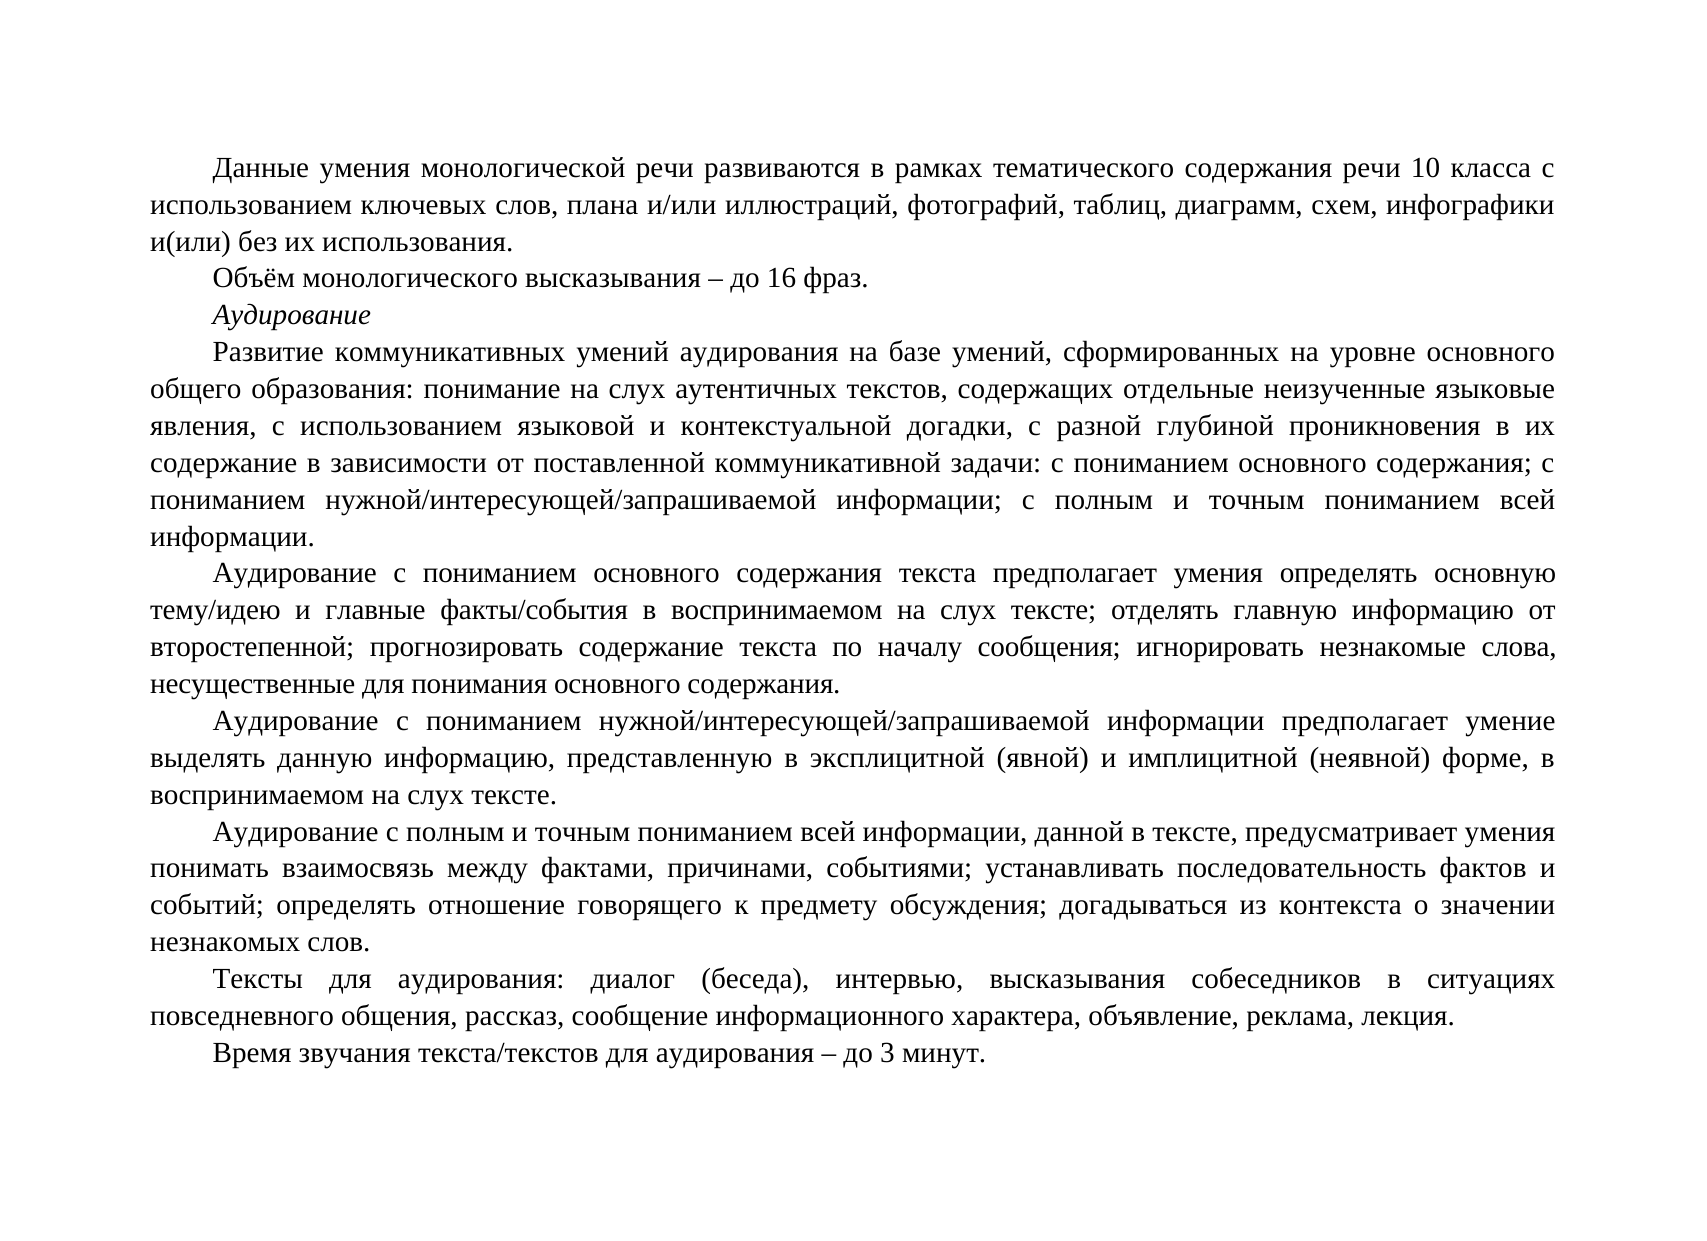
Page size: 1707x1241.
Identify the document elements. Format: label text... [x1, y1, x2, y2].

text Аудирование с пониманием нужной/интересующей/запрашиваемой информации предполагает умение выделять данную информацию, представленную в эксплицитной (явной) и имплицитной (неявной) форме, в воспринимаемом на слух тексте. [150, 703, 1557, 810]
text Тексты для аудирования: диалог (беседа), интервью, высказывания собеседников в ситуациях повседневного общения, рассказ, сообщение информационного характера, объявление, реклама, лекция. [150, 961, 1557, 1032]
text Аудирование с пониманием основного содержания текста предполагает умения определять основную тему/идею и главные факты/события в воспринимаемом на слух тексте; отделять главную информацию от второстепенной; прогнозировать содержание текста по началу сообщения; игнорировать незнакомые слова, несущественные для понимания основного содержания. [150, 556, 1557, 700]
text Аудирование [150, 297, 1557, 331]
text Данные умения монологической речи развиваются в рамках тематического содержания речи 10 класса с использованием ключевых слов, плана и/или иллюстраций, фотографий, таблиц, диаграмм, схем, инфографики и(или) без их использования. [150, 150, 1557, 257]
text Объём монологического высказывания – до 16 фраз. [150, 261, 1557, 294]
text Время звучания текста/текстов для аудирования – до 3 минут. [150, 1035, 1557, 1068]
text Развитие коммуникативных умений аудирования на базе умений, сформированных на уровне основного общего образования: понимание на слух аутентичных текстов, содержащих отдельные неизученные языковые явления, с использованием языковой и контекстуальной догадки, с разной глубиной проникновения в их содержание в зависимости от поставленной коммуникативной задачи: с пониманием основного содержания; с пониманием нужной/интересующей/запрашиваемой информации; с полным и точным пониманием всей информации. [150, 334, 1557, 552]
text Аудирование с полным и точным пониманием всей информации, данной в тексте, предусматривает умения понимать взаимосвязь между фактами, причинами, событиями; устанавливать последовательность фактов и событий; определять отношение говорящего к предмету обсуждения; догадываться из контекста о значении незнакомых слов. [150, 814, 1557, 958]
